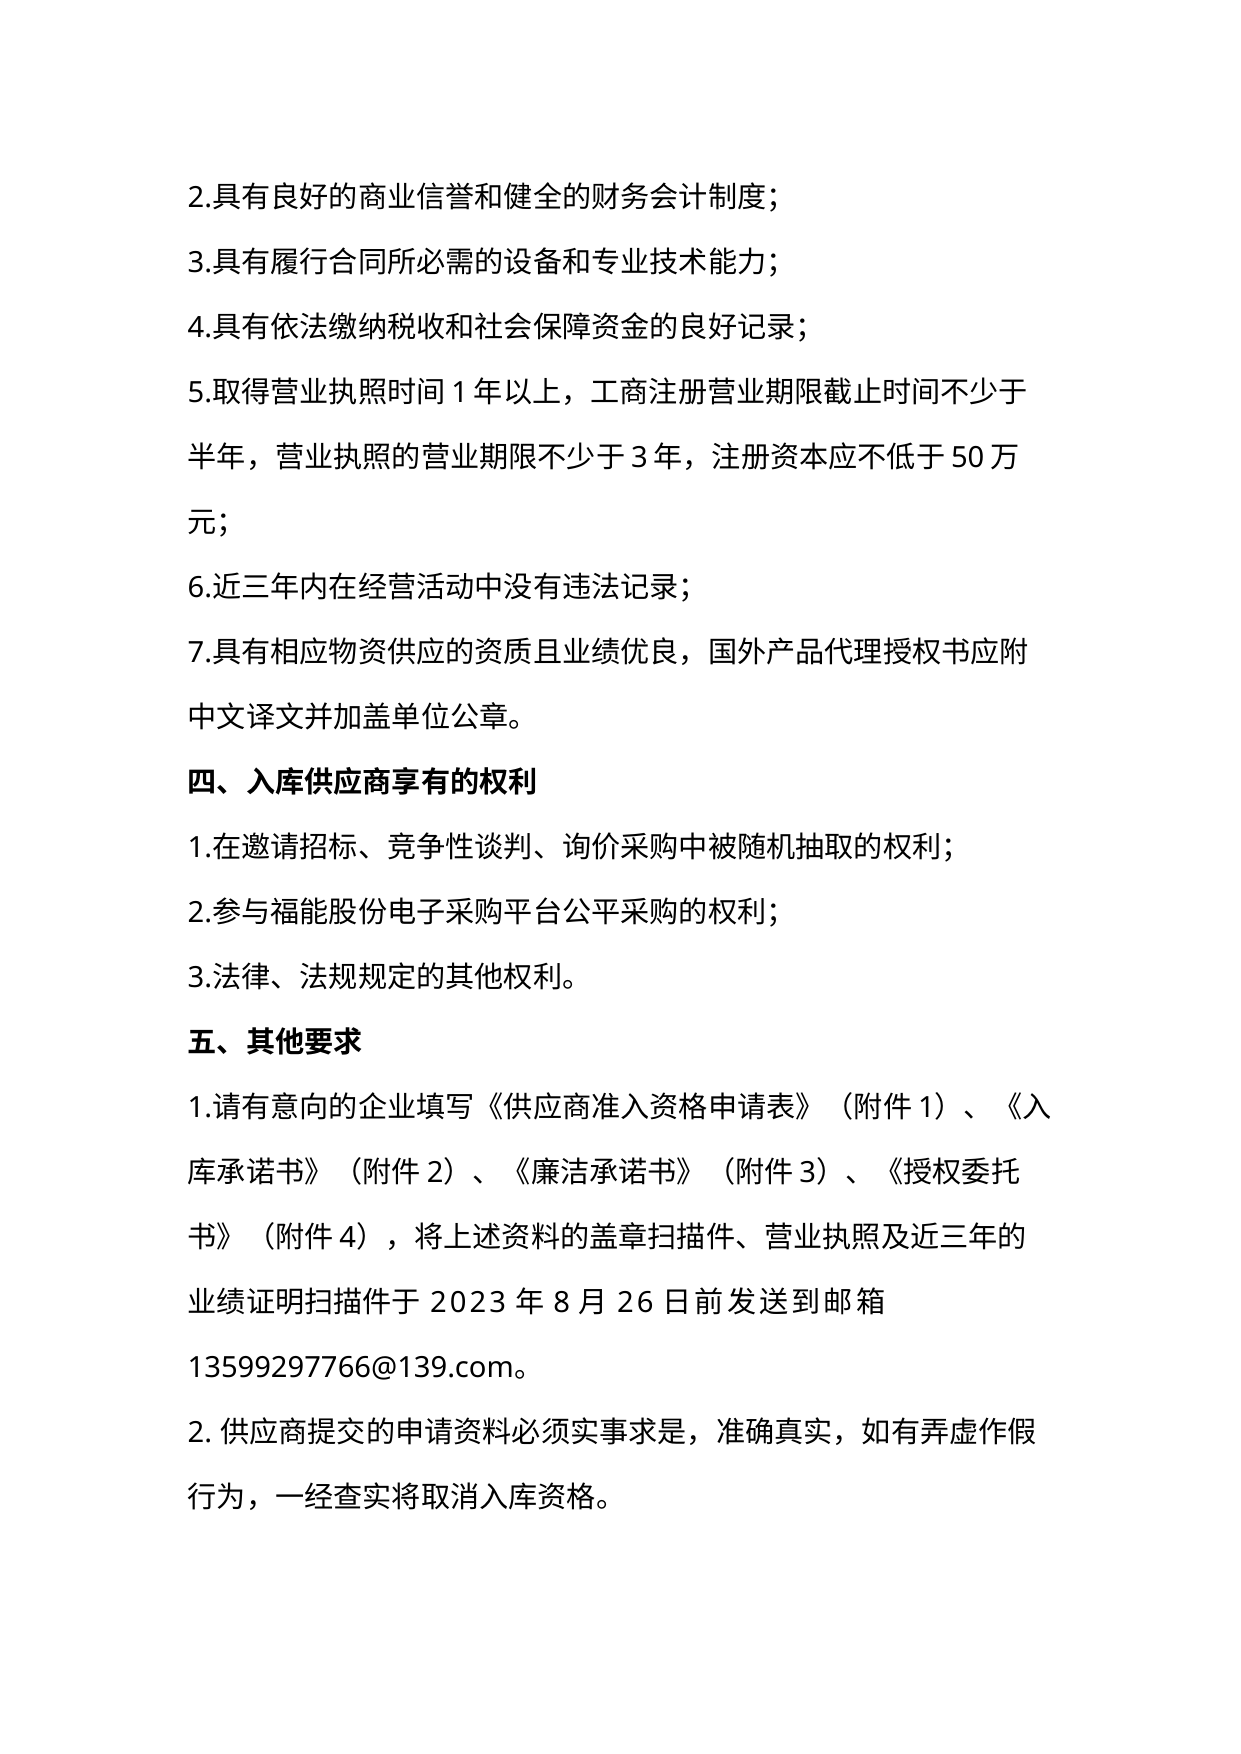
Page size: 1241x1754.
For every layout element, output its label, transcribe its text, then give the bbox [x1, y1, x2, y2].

text 1.请有意向的企业填写《供应商准入资格申请表》（附件1）、《入库承诺书》（附件2）、《廉洁承诺书》（附件3）、《授权委托书》（附件4），将上述资料的盖章扫描件、营业执照及近三年的业绩证明扫描件于2023年8月26日前发送到邮箱13599297766@139.com。 [187, 1072, 1053, 1397]
text 2.具有良好的商业信誉和健全的财务会计制度； [187, 162, 1053, 227]
text 7.具有相应物资供应的资质且业绩优良，国外产品代理授权书应附中文译文并加盖单位公章。 [187, 617, 1053, 747]
text 3.法律、法规规定的其他权利。 五、其他要求 [187, 942, 1053, 1072]
text 1.在邀请招标、竞争性谈判、询价采购中被随机抽取的权利； [187, 812, 1053, 877]
text 四、入库供应商享有的权利 [187, 747, 1053, 812]
text 6.近三年内在经营活动中没有违法记录； [187, 552, 1053, 617]
text 3.具有履行合同所必需的设备和专业技术能力； [187, 227, 1053, 292]
text 2.参与福能股份电子采购平台公平采购的权利； [187, 877, 1053, 942]
text 4.具有依法缴纳税收和社会保障资金的良好记录； [187, 292, 1053, 357]
text 5.取得营业执照时间1年以上，工商注册营业期限截止时间不少于半年，营业执照的营业期限不少于3年，注册资本应不低于50万元； [187, 357, 1053, 552]
list 供应商提交的申请资料必须实事求是，准确真实，如有弄虚作假行为，一经查实将取消入库资格。 [187, 1397, 1053, 1527]
